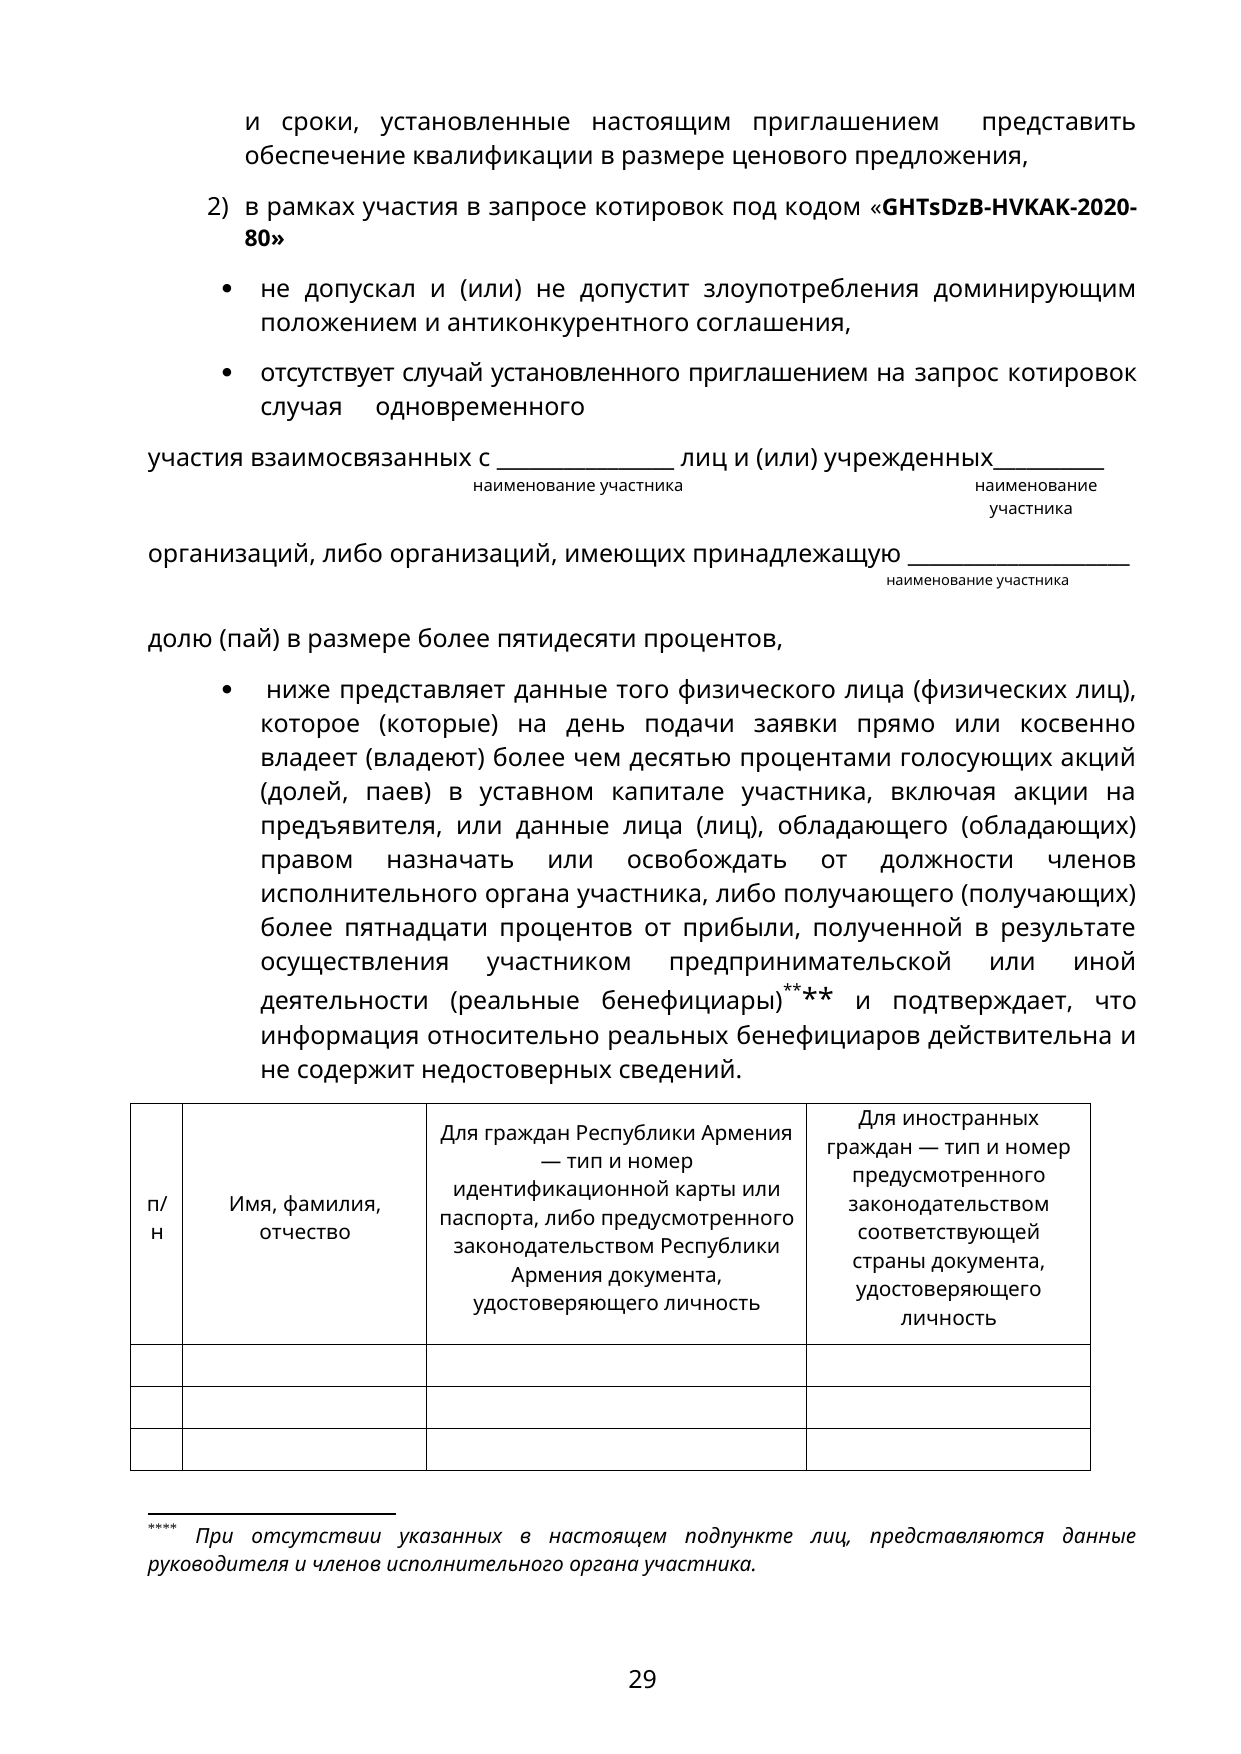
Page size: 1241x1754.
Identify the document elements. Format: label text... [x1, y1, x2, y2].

table_cell [427, 1429, 806, 1469]
text организаций, либо организаций, имеющих принадлежащую ____________________ [148, 536, 1137, 570]
list не допускал и (или) не допустит злоупотребления доминирующим положением и антиконкурентного соглашения, [223, 270, 1137, 338]
table_cell [427, 1387, 806, 1427]
text участника [989, 497, 1137, 519]
table_header п/н [131, 1104, 182, 1343]
text долю (пай) в размере более пятидесяти процентов, [148, 621, 1137, 655]
table_cell [131, 1387, 182, 1427]
table_cell [131, 1429, 182, 1469]
table_header Имя, фамилия, отчество [183, 1104, 426, 1343]
table_cell [131, 1345, 182, 1386]
table_cell [183, 1345, 426, 1386]
table_cell [807, 1345, 1090, 1386]
list ниже представляет данные того физического лица (физических лиц), которое (которые) на день подачи заявки прямо или косвенно владеет (владеют) более чем десятью процентами голосующих акций (долей, паев) в уставном капитале участника, включая акции на предъявителя, или данные лица (лиц), обладающего (обладающих) правом назначать или освобождать от должности членов исполнительного органа участника, либо получающего (получающих) более пятнадцати процентов от прибыли, полученной в результате осуществления участником предпринимательской или иной деятельности (реальные бенефициары)** и подтверждает, что информация относительно реальных бенефициаров действительна и не содержит недостоверных сведений. [223, 671, 1137, 1086]
table_cell [807, 1429, 1090, 1469]
table_cell [427, 1345, 806, 1386]
text наименование участника наименование [473, 474, 1137, 497]
table_cell [807, 1387, 1090, 1427]
list отсутствует случай установленного приглашением на запрос котировок случая одновременного [223, 355, 1137, 423]
table_header Для граждан Республики Армения — тип и номер идентификационной карты или паспорта, либо предусмотренного законодательством Республики Армения документа, удостоверяющего личность [427, 1104, 806, 1343]
text наименование участника [886, 570, 1137, 604]
table_header Для иностранных граждан — тип и номер предусмотренного законодательством соответствующей страны документа, удостоверяющего личность [807, 1104, 1090, 1343]
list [207, 103, 1137, 172]
list в рамках участия в запросе котировок под кодом «GHTsDzB-HVKAK-2020-80» [207, 188, 1137, 253]
table_cell [183, 1429, 426, 1469]
text участия взаимосвязанных с ________________ лиц и (или) учрежденных__________ [148, 440, 1137, 474]
table_cell [183, 1387, 426, 1427]
